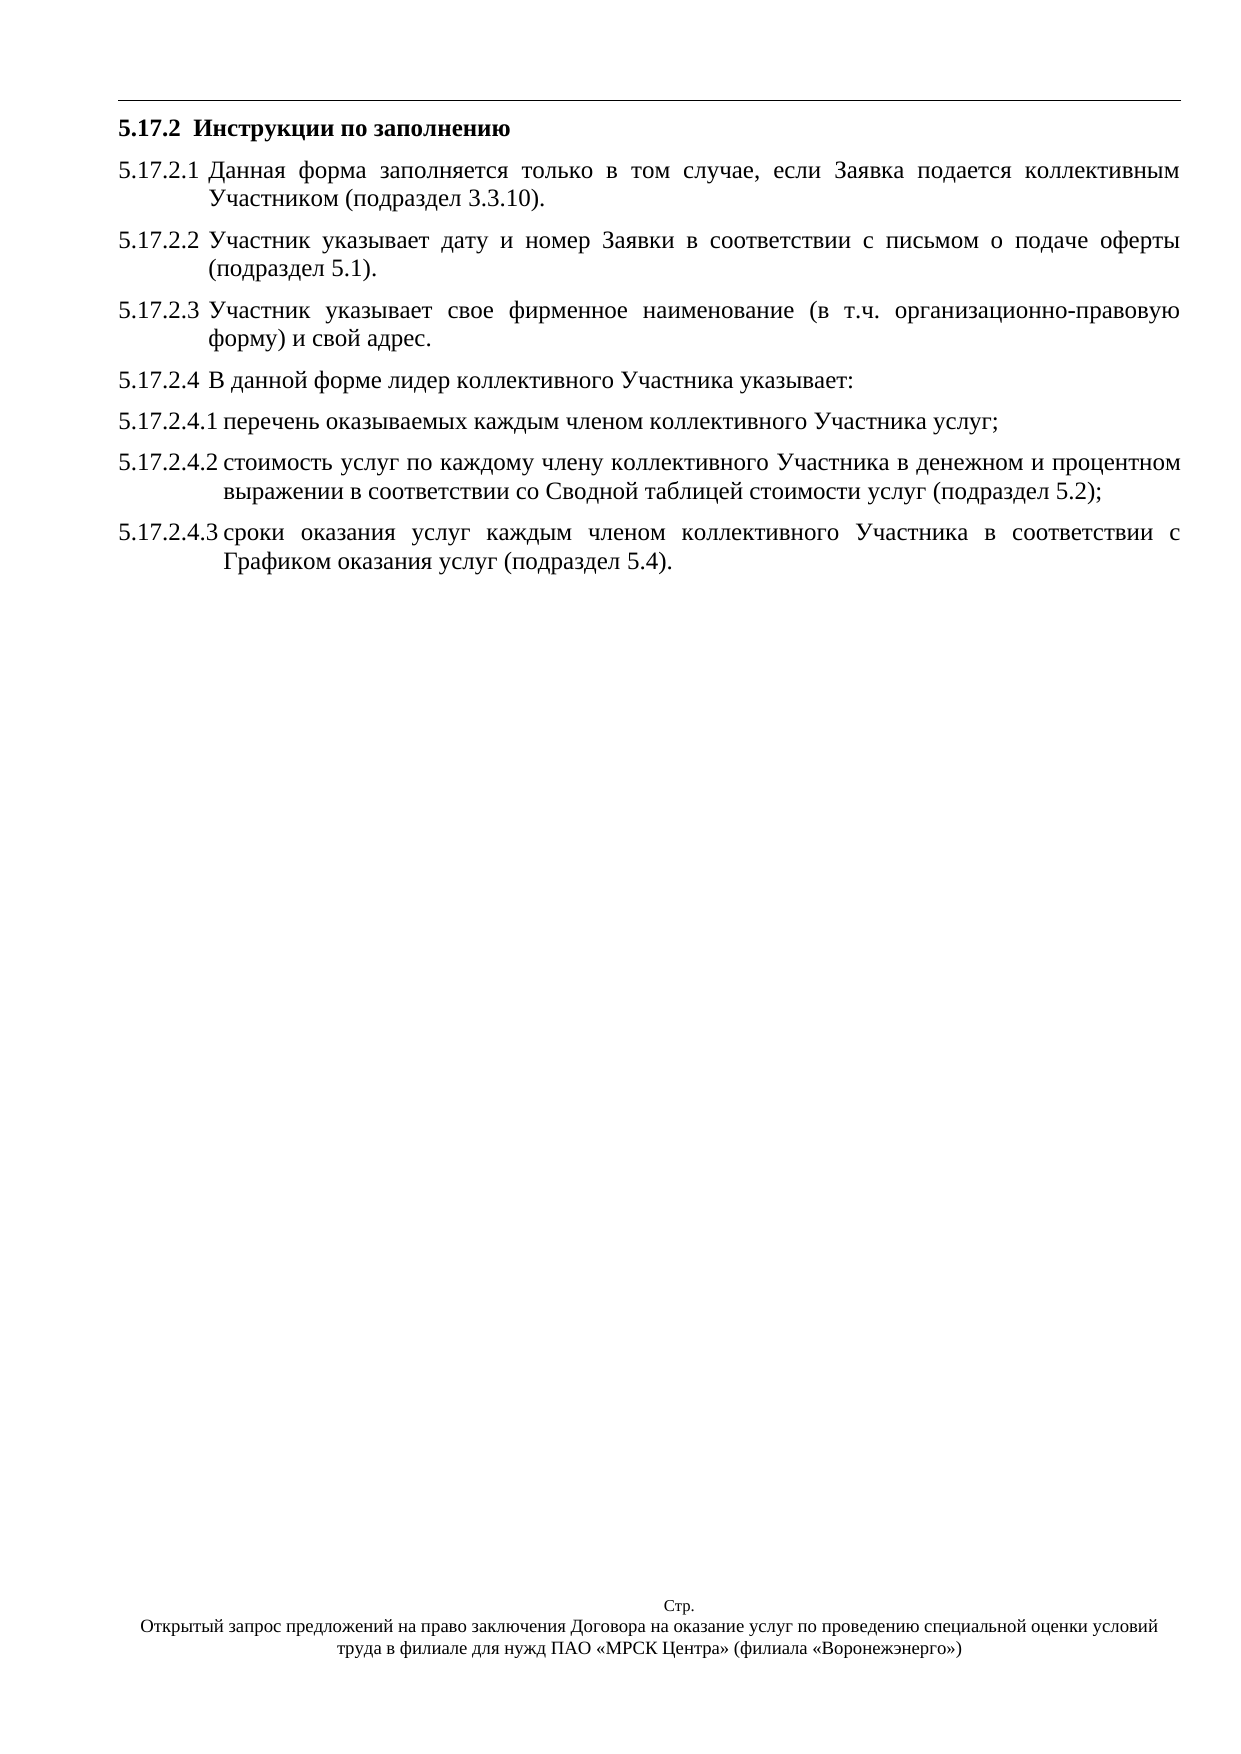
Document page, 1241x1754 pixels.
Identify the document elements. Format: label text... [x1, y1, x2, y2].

list перечень оказываемых каждым членом коллективного Участника услуг; [118, 406, 1181, 435]
list Участник указывает дату и номер Заявки в соответствии с письмом о подаче оферты (подраздел 5.1). [118, 225, 1181, 282]
list В данной форме лидер коллективного Участника указывает: [118, 365, 1181, 393]
list Данная форма заполняется только в том случае, если Заявка подается коллективным Участником (подраздел 3.3.10). [118, 155, 1181, 212]
list стоимость услуг по каждому члену коллективного Участника в денежном и процентном выражении в соответствии со Сводной таблицей стоимости услуг (подраздел 5.2); [118, 447, 1181, 505]
list сроки оказания услуг каждым членом коллективного Участника в соответствии с Графиком оказания услуг (подраздел 5.4). [118, 517, 1181, 575]
subtitle Инструкции по заполнению [118, 113, 1181, 142]
list Участник указывает свое фирменное наименование (в т.ч. организационно-правовую форму) и свой адрес. [118, 295, 1181, 352]
